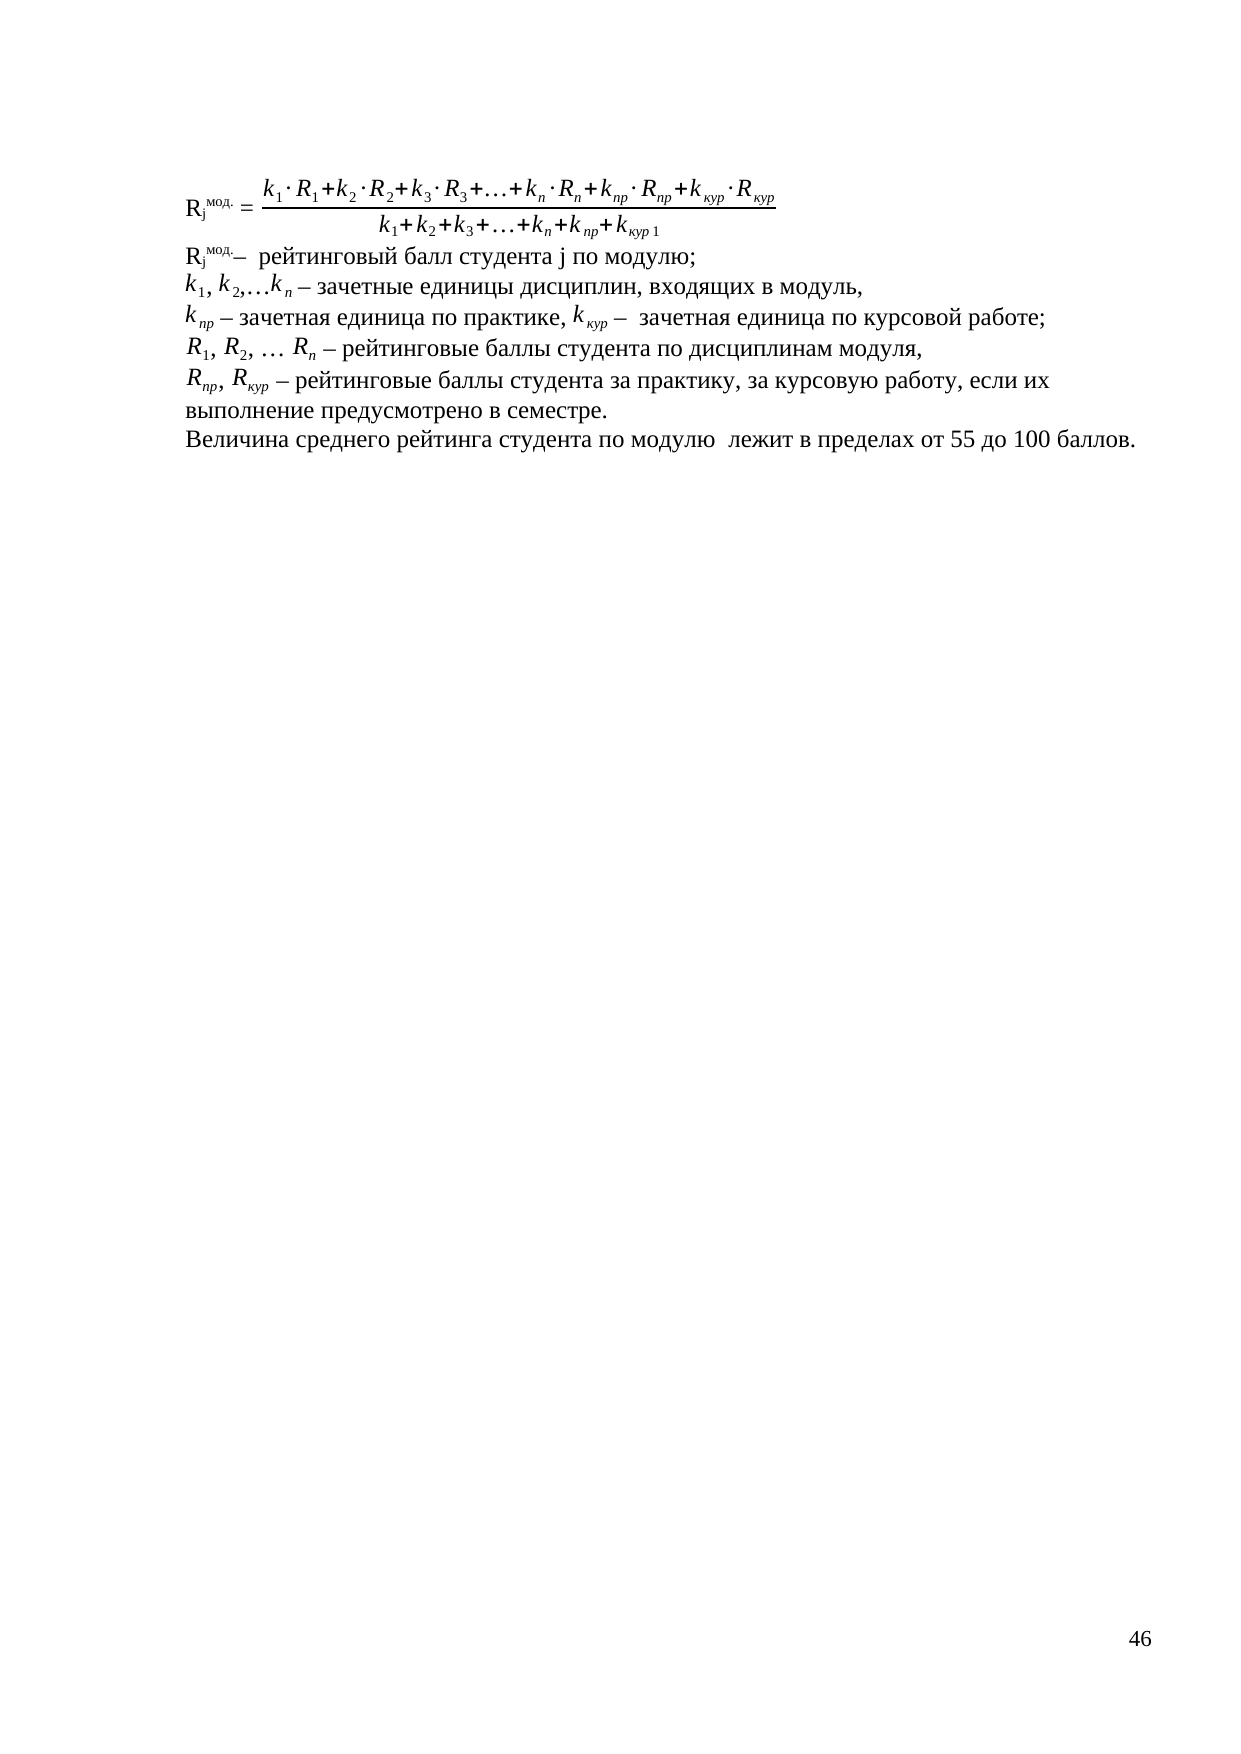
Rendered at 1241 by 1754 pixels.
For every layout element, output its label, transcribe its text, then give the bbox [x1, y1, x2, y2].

text Rjмод.– рейтинговый балл студента j по модулю; [185, 241, 1152, 269]
text , , … – рейтинговые баллы студента по дисциплинам модуля, [185, 332, 1152, 364]
text , – рейтинговые баллы студента за практику, за курсовую работу, если их выполнение предусмотрено в семестре. [185, 364, 1152, 424]
text Величина среднего рейтинга студента по модулю лежит в пределах от 55 до 100 баллов. [185, 424, 1152, 452]
text – зачетная единица по практике, – зачетная единица по курсовой работе; [185, 301, 1152, 332]
text Rjмод. = [185, 174, 1152, 241]
text , ,… – зачетные единицы дисциплин, входящих в модуль, [185, 269, 1152, 301]
